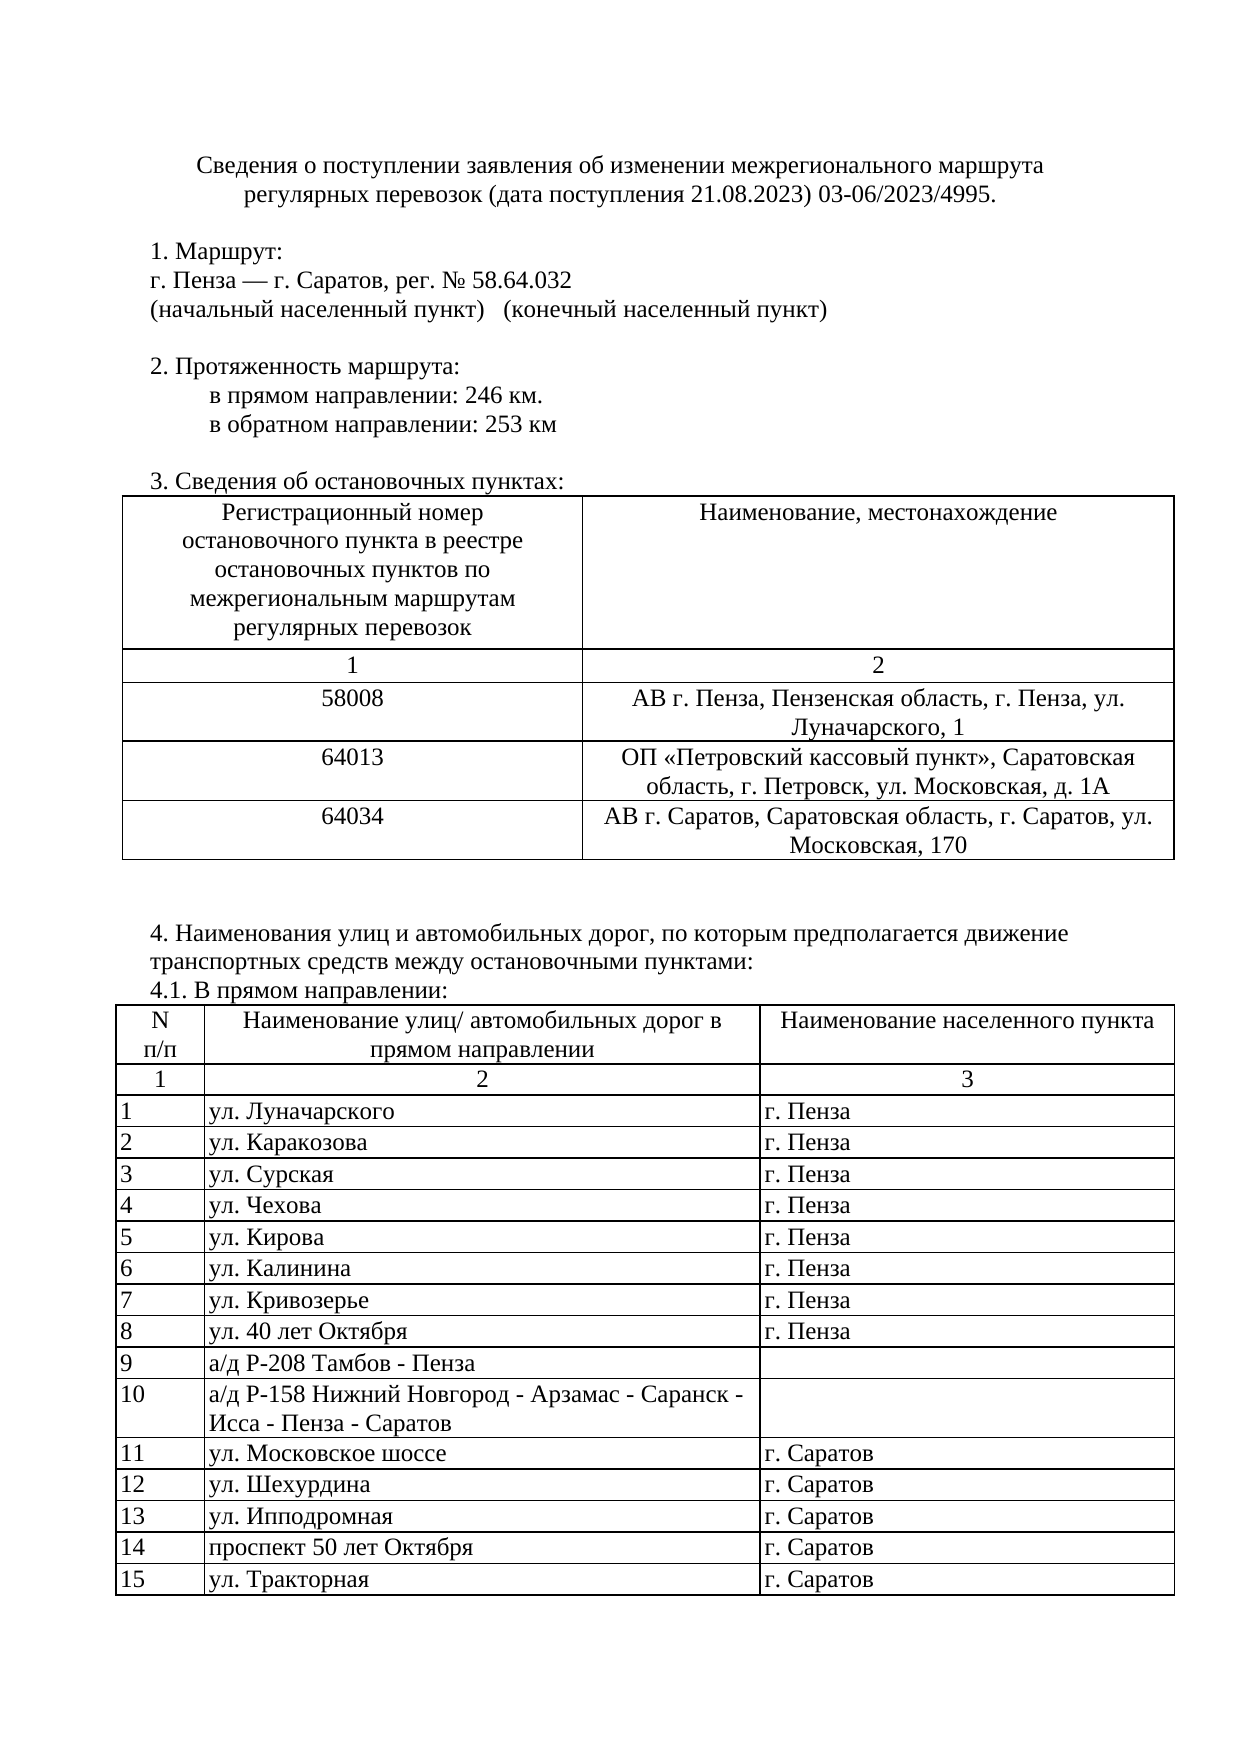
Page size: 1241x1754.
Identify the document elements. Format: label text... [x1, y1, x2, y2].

text (начальный населенный пункт) (конечный населенный пункт) [150, 294, 1090, 322]
table_cell г. Пенза [761, 1190, 1174, 1220]
table_cell г. Пенза [761, 1096, 1174, 1126]
table_cell 2 [117, 1127, 204, 1157]
table_cell [761, 1348, 1174, 1377]
table_cell г. Саратов [761, 1564, 1174, 1594]
table_cell г. Пенза [761, 1127, 1174, 1157]
table_cell г. Саратов [761, 1501, 1174, 1531]
table_cell г. Пенза [761, 1159, 1174, 1189]
text 4. Наименования улиц и автомобильных дорог, по которым предполагается движение транспортных средств между остановочными пунктами: [150, 918, 1090, 975]
table_cell 3 [761, 1065, 1174, 1094]
table_cell 1 [117, 1065, 204, 1094]
table_header Наименование улиц/ автомобильных дорог в прямом направлении [205, 1006, 759, 1063]
table_cell 2 [205, 1065, 759, 1094]
table_cell а/д Р-158 Нижний Новгород - Арзамас - Саранск - Исса - Пенза - Саратов [205, 1379, 759, 1437]
table_cell 2 [583, 650, 1173, 681]
table_cell 64013 [123, 742, 582, 799]
text 3. Сведения об остановочных пунктах: [150, 466, 1090, 495]
table_cell ул. Кривозерье [205, 1285, 759, 1314]
text 2. Протяженность маршрута: [150, 351, 1090, 380]
table_cell 1 [123, 650, 582, 681]
table_cell г. Пенза [761, 1253, 1174, 1283]
table_header Наименование населенного пункта [761, 1006, 1174, 1063]
table_header Наименование, местонахождение [583, 497, 1173, 648]
text 4.1. В прямом направлении: [150, 975, 1090, 1004]
table_header N п/п [117, 1006, 204, 1063]
table_cell АВ г. Пенза, Пензенская область, г. Пенза, ул. Луначарского, 1 [583, 683, 1173, 740]
table_cell 14 [117, 1533, 204, 1562]
table_cell 3 [117, 1159, 204, 1189]
table_cell 58008 [123, 683, 582, 740]
table_cell ул. Ипподромная [205, 1501, 759, 1531]
text в прямом направлении: 246 км. [150, 380, 1090, 409]
table_cell г. Саратов [761, 1533, 1174, 1562]
table_cell ул. Тракторная [205, 1564, 759, 1594]
table_cell г. Саратов [761, 1438, 1174, 1468]
table_cell ул. Сурская [205, 1159, 759, 1189]
table_cell [761, 1379, 1174, 1437]
table_cell 6 [117, 1253, 204, 1283]
table_cell г. Пенза [761, 1285, 1174, 1314]
table_cell проспект 50 лет Октября [205, 1533, 759, 1562]
table_cell ул. Каракозова [205, 1127, 759, 1157]
table_cell ул. Кирова [205, 1222, 759, 1252]
text г. Пенза — г. Саратов, рег. № 58.64.032 [150, 265, 1090, 294]
table_cell ОП «Петровский кассовый пункт», Саратовская область, г. Петровск, ул. Московская, д. 1А [583, 742, 1173, 799]
table_cell 15 [117, 1564, 204, 1594]
table_cell г. Пенза [761, 1222, 1174, 1252]
table_cell 9 [117, 1348, 204, 1377]
table_cell ул. Чехова [205, 1190, 759, 1220]
table_cell 10 [117, 1379, 204, 1437]
table_cell 8 [117, 1316, 204, 1346]
table_cell 13 [117, 1501, 204, 1531]
table_cell ул. Шехурдина [205, 1470, 759, 1499]
table_cell ул. Луначарского [205, 1096, 759, 1126]
table_cell а/д Р-208 Тамбов - Пенза [205, 1348, 759, 1377]
table_cell ул. Калинина [205, 1253, 759, 1283]
table_cell 12 [117, 1470, 204, 1499]
table_header Регистрационный номер остановочного пункта в реестре остановочных пунктов по межрегиональным маршрутам регулярных перевозок [123, 497, 582, 648]
table_cell 11 [117, 1438, 204, 1468]
table_cell 4 [117, 1190, 204, 1220]
table_cell 5 [117, 1222, 204, 1252]
table_cell 64034 [123, 801, 582, 858]
table_cell АВ г. Саратов, Саратовская область, г. Саратов, ул. Московская, 170 [583, 801, 1173, 858]
table_cell ул. 40 лет Октября [205, 1316, 759, 1346]
table_cell г. Саратов [761, 1470, 1174, 1499]
text Сведения о поступлении заявления об изменении межрегионального маршрута регулярных перевозок (дата поступления 21.08.2023) 03-06/2023/4995. [150, 150, 1090, 207]
text 1. Маршрут: [150, 236, 1090, 265]
table_cell 7 [117, 1285, 204, 1314]
table_cell ул. Московское шоссе [205, 1438, 759, 1468]
text в обратном направлении: 253 км [150, 409, 1090, 437]
table_cell г. Пенза [761, 1316, 1174, 1346]
table_cell 1 [117, 1096, 204, 1126]
